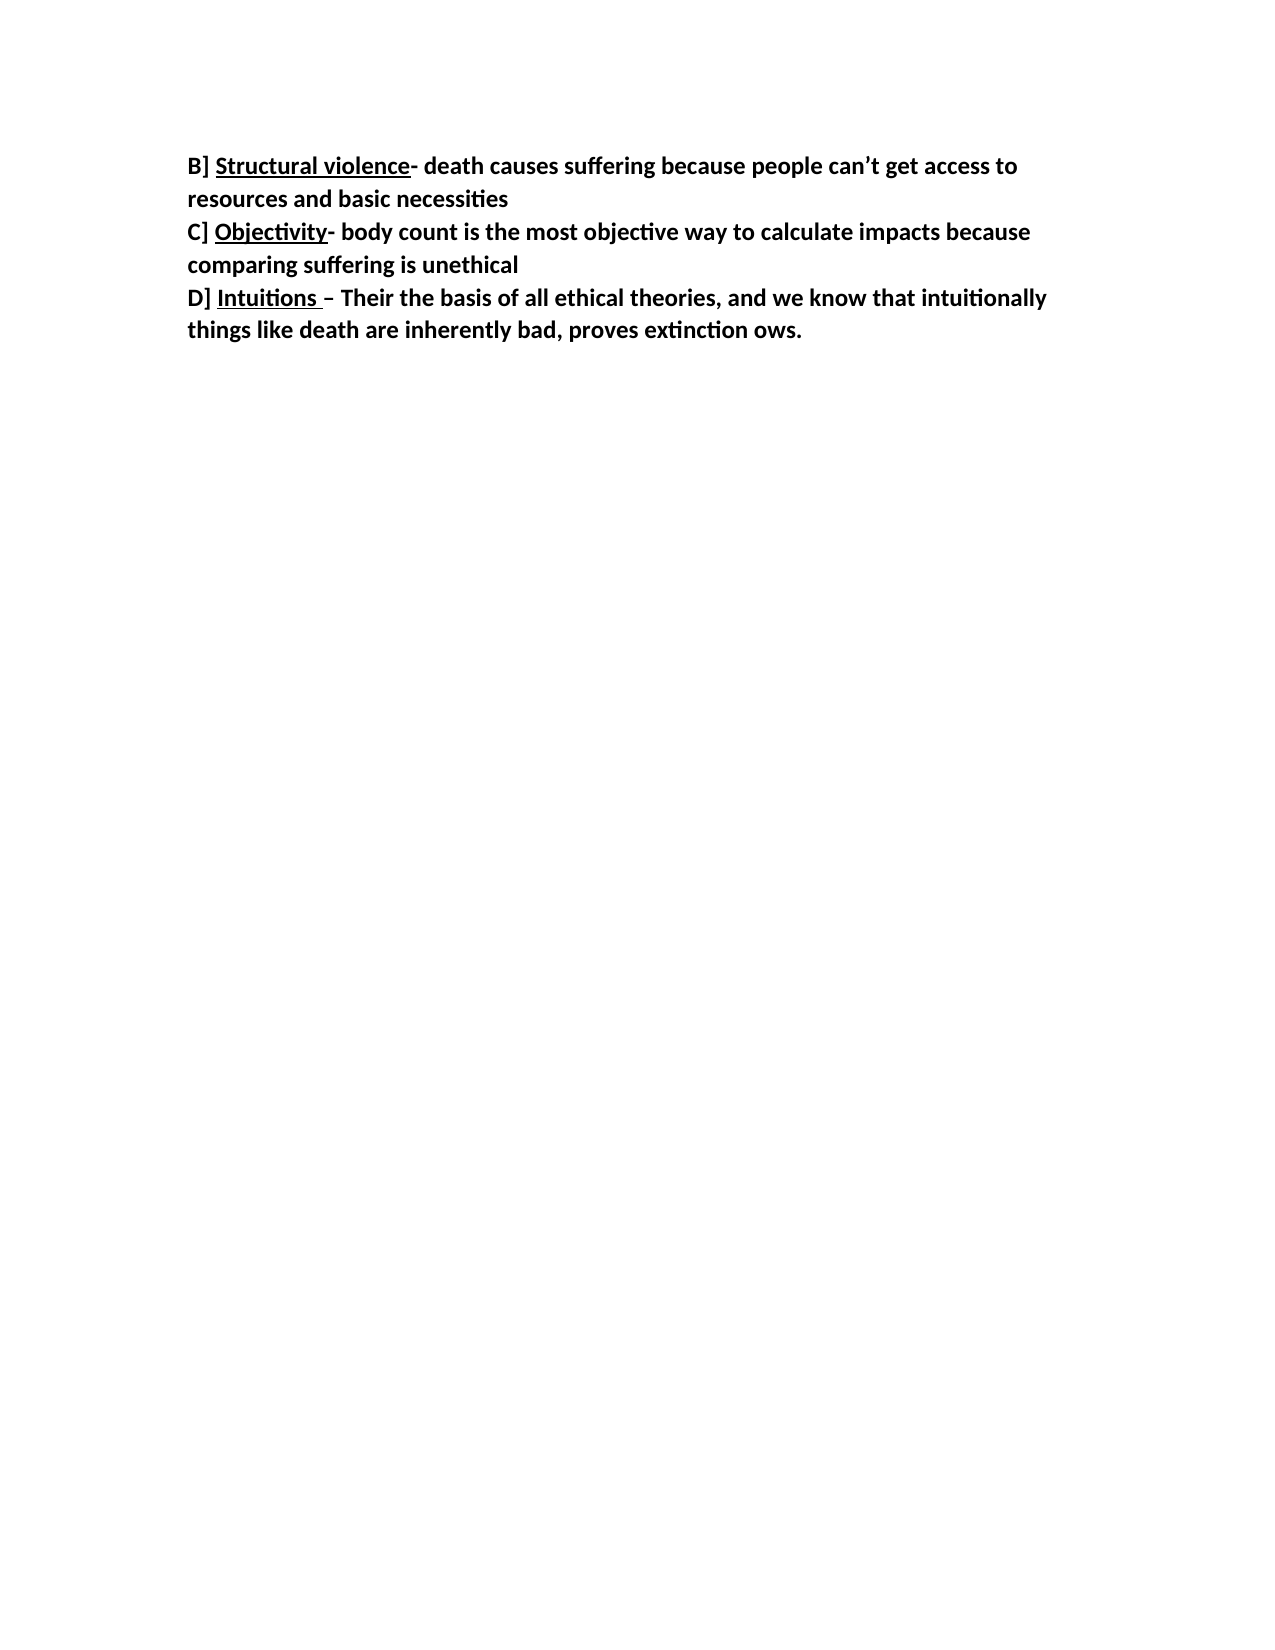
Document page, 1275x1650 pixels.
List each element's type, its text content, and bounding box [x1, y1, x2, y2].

text D] Intuitions – Their the basis of all ethical theories, and we know that intuitionally things like death are inherently bad, proves extinction ows. [187, 282, 1087, 345]
text B] Structural violence- death causes suffering because people can’t get access to resources and basic necessities [187, 150, 1087, 213]
text C] Objectivity- body count is the most objective way to calculate impacts because comparing suffering is unethical [187, 216, 1087, 279]
